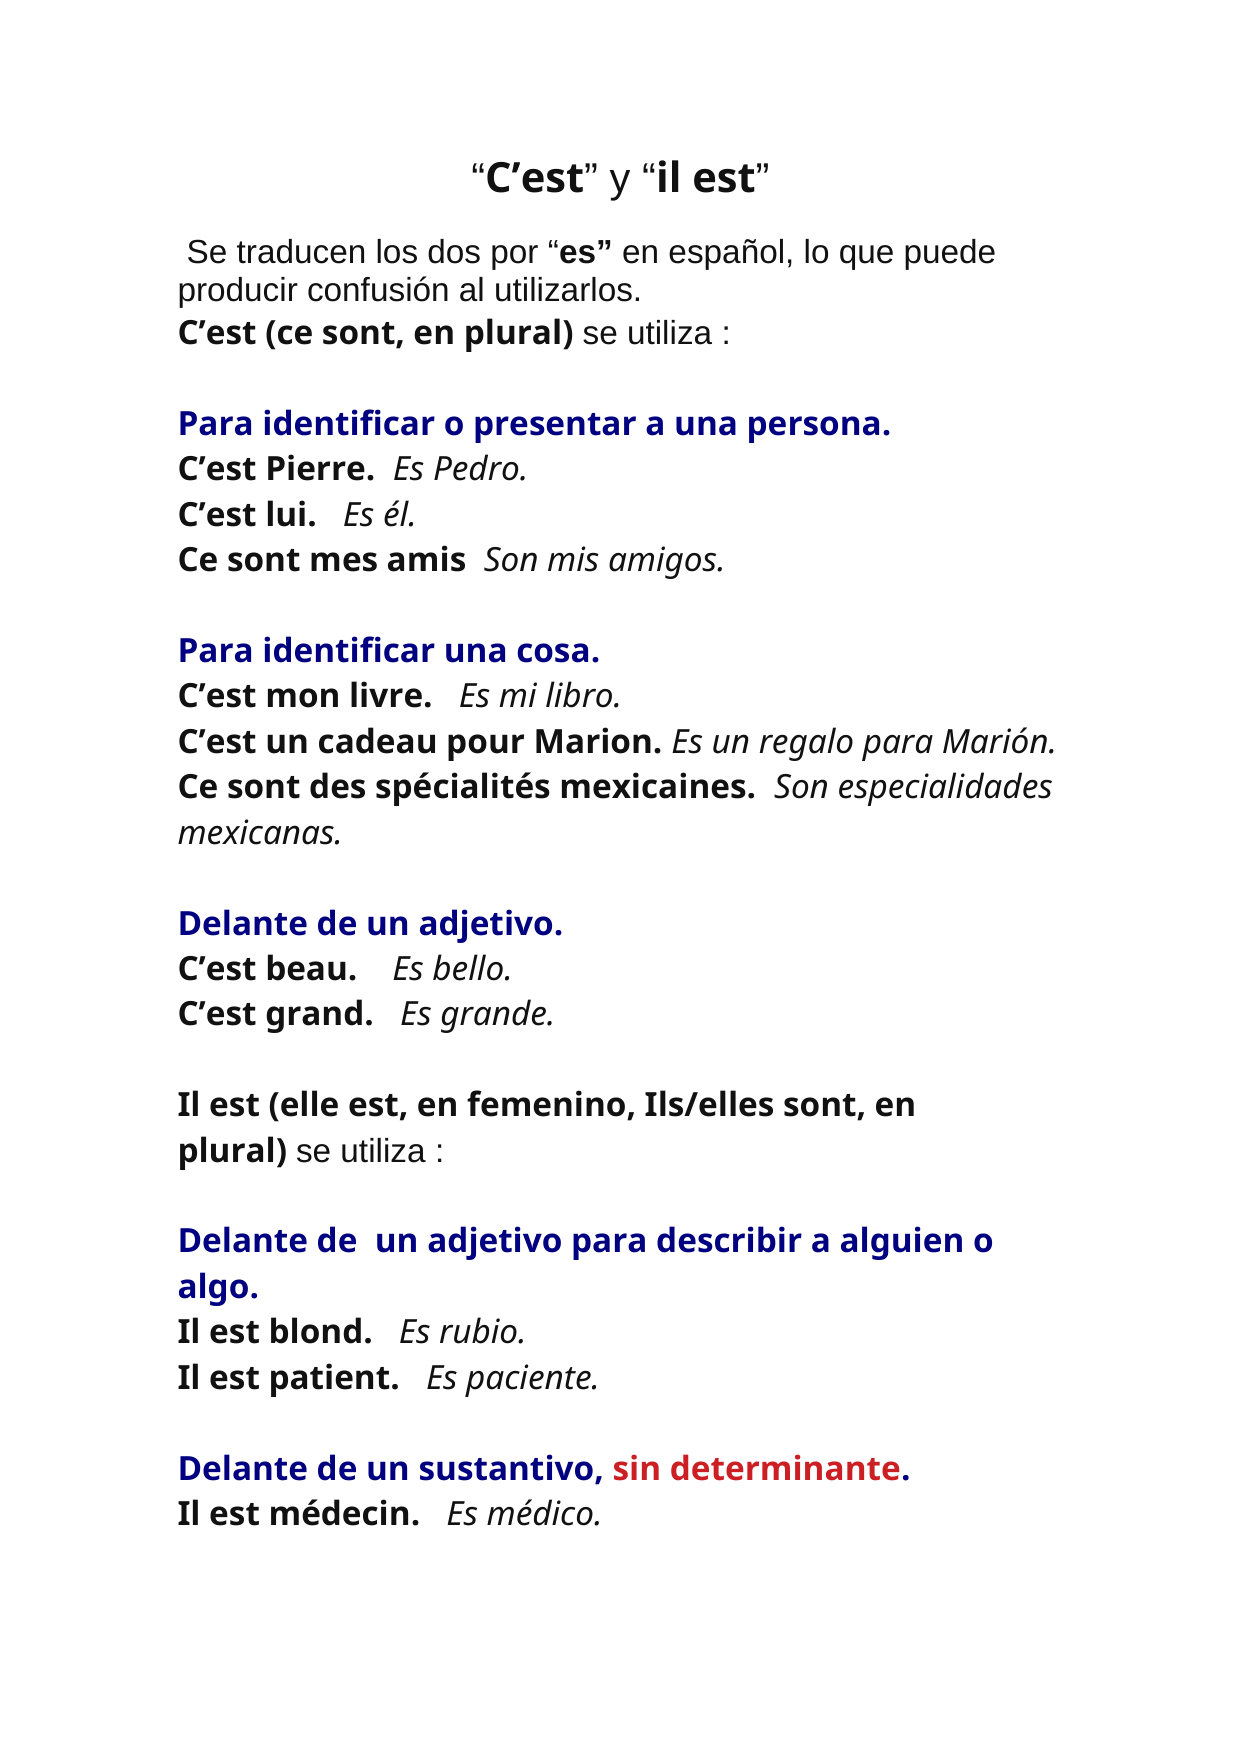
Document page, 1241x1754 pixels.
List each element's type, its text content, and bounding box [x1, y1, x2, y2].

text Para identificar o presentar a una persona. C’est Pierre. Es Pedro. C’est lui. Es él. Ce sont mes amis Son mis amigos. [177, 400, 1063, 581]
text “C’est” y “il est” [177, 148, 1063, 204]
text Delante de un adjetivo para describir a alguien o algo. Il est blond. Es rubio. Il est patient. Es paciente. [177, 1217, 1063, 1399]
text Delante de un sustantivo, sin determinante. Il est médecin. Es médico. [177, 1444, 1063, 1535]
text Delante de un adjetivo. C’est beau. Es bello. C’est grand. Es grande. [177, 899, 1063, 1036]
text Se traducen los dos por “es” en español, lo que puede producir confusión al utilizarlos. [177, 232, 1063, 309]
text Para identificar una cosa. C’est mon livre. Es mi libro. C’est un cadeau pour Marion. Es un regalo para Marión. Ce sont des spécialités mexicaines. Son especialidades mexicanas. [177, 627, 1063, 854]
text Il est (elle est, en femenino, Ils/elles sont, en plural) se utiliza : [177, 1081, 1063, 1172]
text C’est (ce sont, en plural) se utiliza : [177, 309, 1063, 354]
